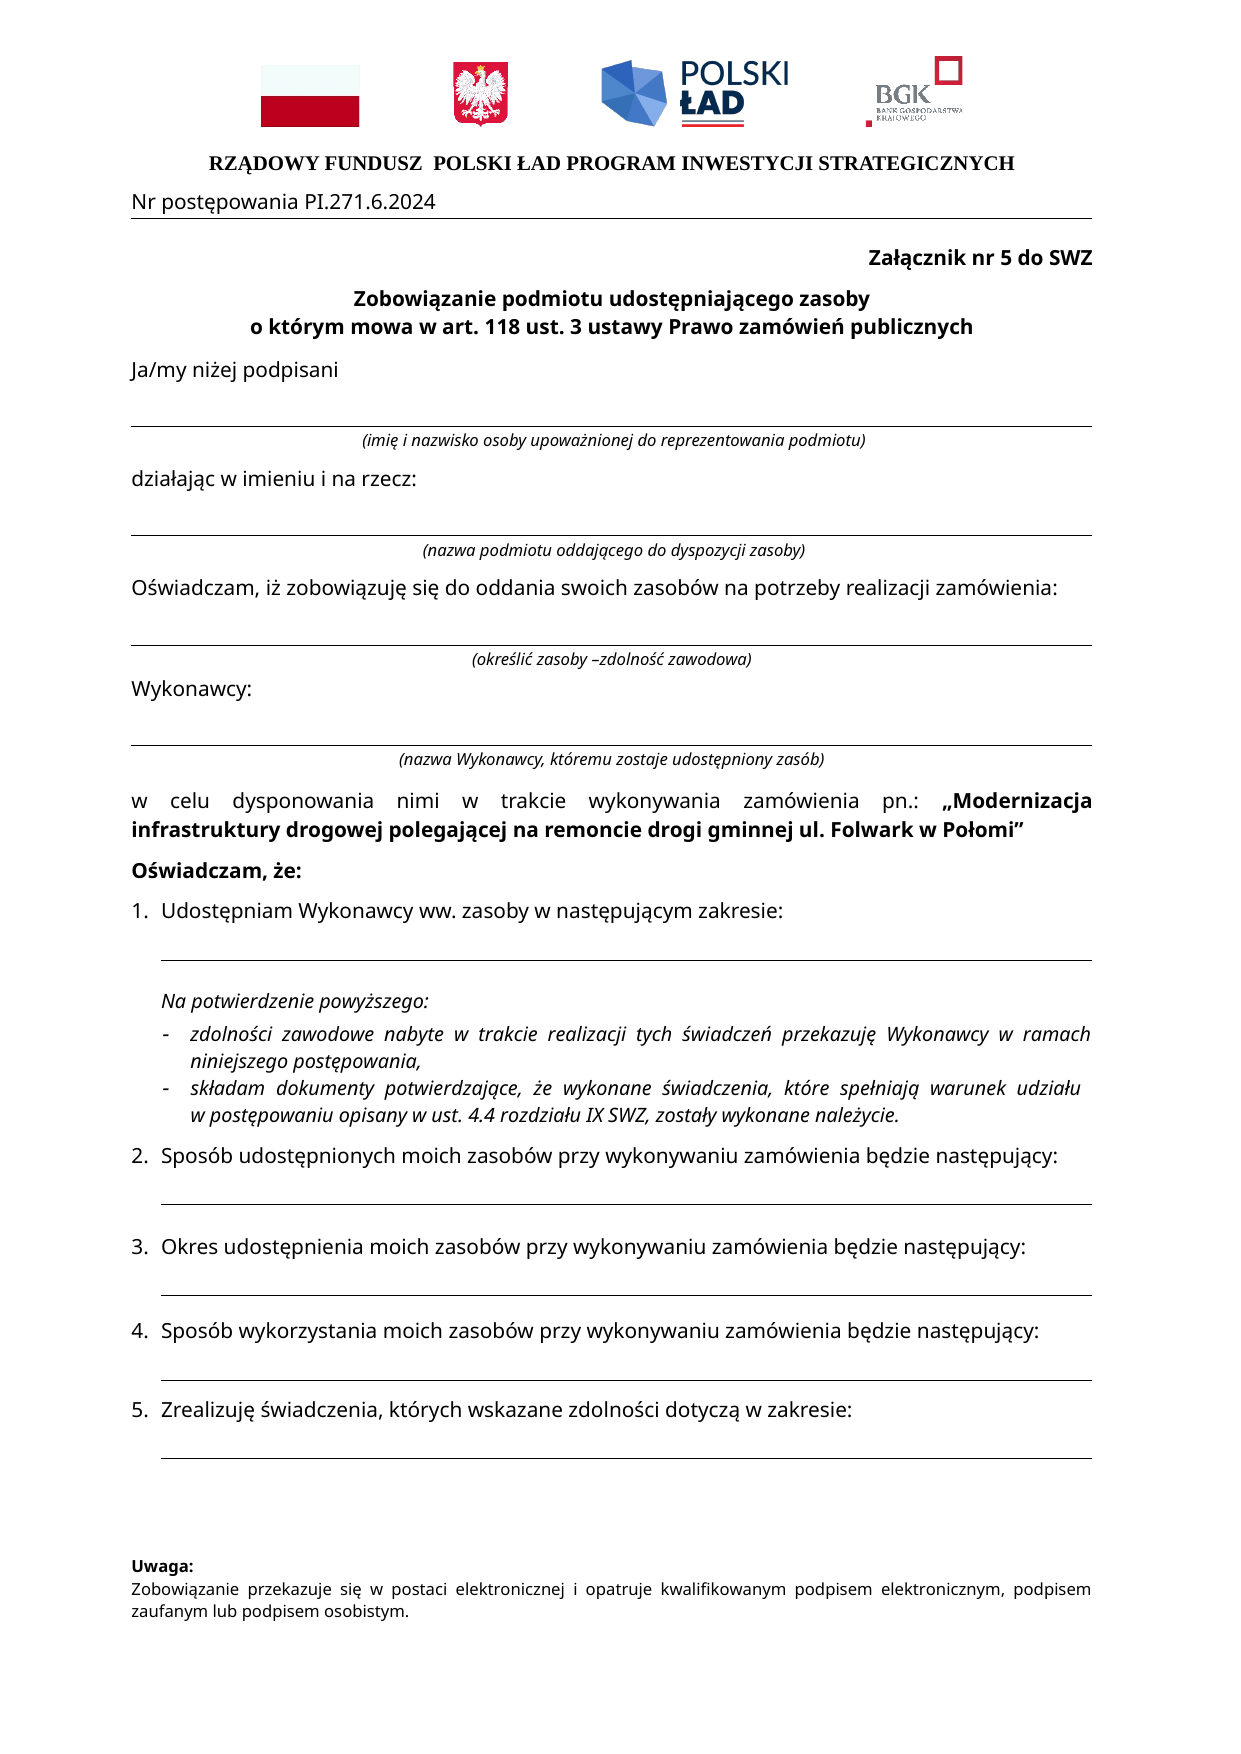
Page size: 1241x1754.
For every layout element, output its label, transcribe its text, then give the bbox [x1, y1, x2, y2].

list Sposób udostępnionych moich zasobów przy wykonywaniu zamówienia będzie następujący: [131, 1141, 1092, 1169]
text w celu dysponowania nimi w trakcie wykonywania zamówienia pn.: „Modernizacja infrastruktury drogowej polegającej na remoncie drogi gminnej ul. Folwark w Połomi” [131, 786, 1092, 843]
text Ja/my niżej podpisani [131, 355, 1092, 383]
text Uwaga: [131, 1550, 1092, 1577]
list zdolności zawodowe nabyte w trakcie realizacji tych świadczeń przekazuję Wykonawcy w ramach niniejszego postępowania, [161, 1021, 1092, 1075]
text (nazwa podmiotu oddającego do dyspozycji zasoby) [131, 536, 1092, 561]
text Zobowiązanie podmiotu udostępniającego zasoby [131, 284, 1092, 312]
picture [601, 60, 788, 127]
picture [865, 56, 963, 127]
list Udostępniam Wykonawcy ww. zasoby w następującym zakresie: [131, 897, 1092, 925]
list (nazwa Wykonawcy, któremu zostaje udostępniony zasób) [131, 746, 1092, 771]
text o którym mowa w art. 118 ust. 3 ustawy Prawo zamówień publicznych [131, 312, 1092, 341]
text Załącznik nr 5 do SWZ [131, 243, 1092, 271]
list Zobowiązanie przekazuje się w postaci elektronicznej i opatruje kwalifikowanym podpisem elektronicznym, podpisem zaufanym lub podpisem osobistym. [131, 1577, 1092, 1623]
list (określić zasoby –zdolność zawodowa) [131, 646, 1092, 670]
text działając w imieniu i na rzecz: [131, 464, 1092, 492]
list Wykonawcy: [131, 674, 1092, 702]
list Zrealizuję świadczenia, których wskazane zdolności dotyczą w zakresie: [131, 1395, 1092, 1423]
text Oświadczam, że: [131, 856, 1092, 884]
list Okres udostępnienia moich zasobów przy wykonywaniu zamówienia będzie następujący: [131, 1232, 1092, 1260]
picture [261, 65, 360, 127]
list Sposób wykorzystania moich zasobów przy wykonywaniu zamówienia będzie następujący: [131, 1317, 1092, 1345]
text (imię i nazwisko osoby upoważnionej do reprezentowania podmiotu) [131, 427, 1092, 452]
text Oświadczam, iż zobowiązuję się do oddania swoich zasobów na potrzeby realizacji zamówienia: [131, 573, 1092, 602]
list składam dokumenty potwierdzające, że wykonane świadczenia, które spełniają warunek udziału w postępowaniu opisany w ust. 4.4 rozdziału IX SWZ, zostały wykonane należycie. [161, 1075, 1092, 1129]
text Na potwierdzenie powyższego: [161, 987, 1092, 1014]
picture [453, 62, 508, 127]
